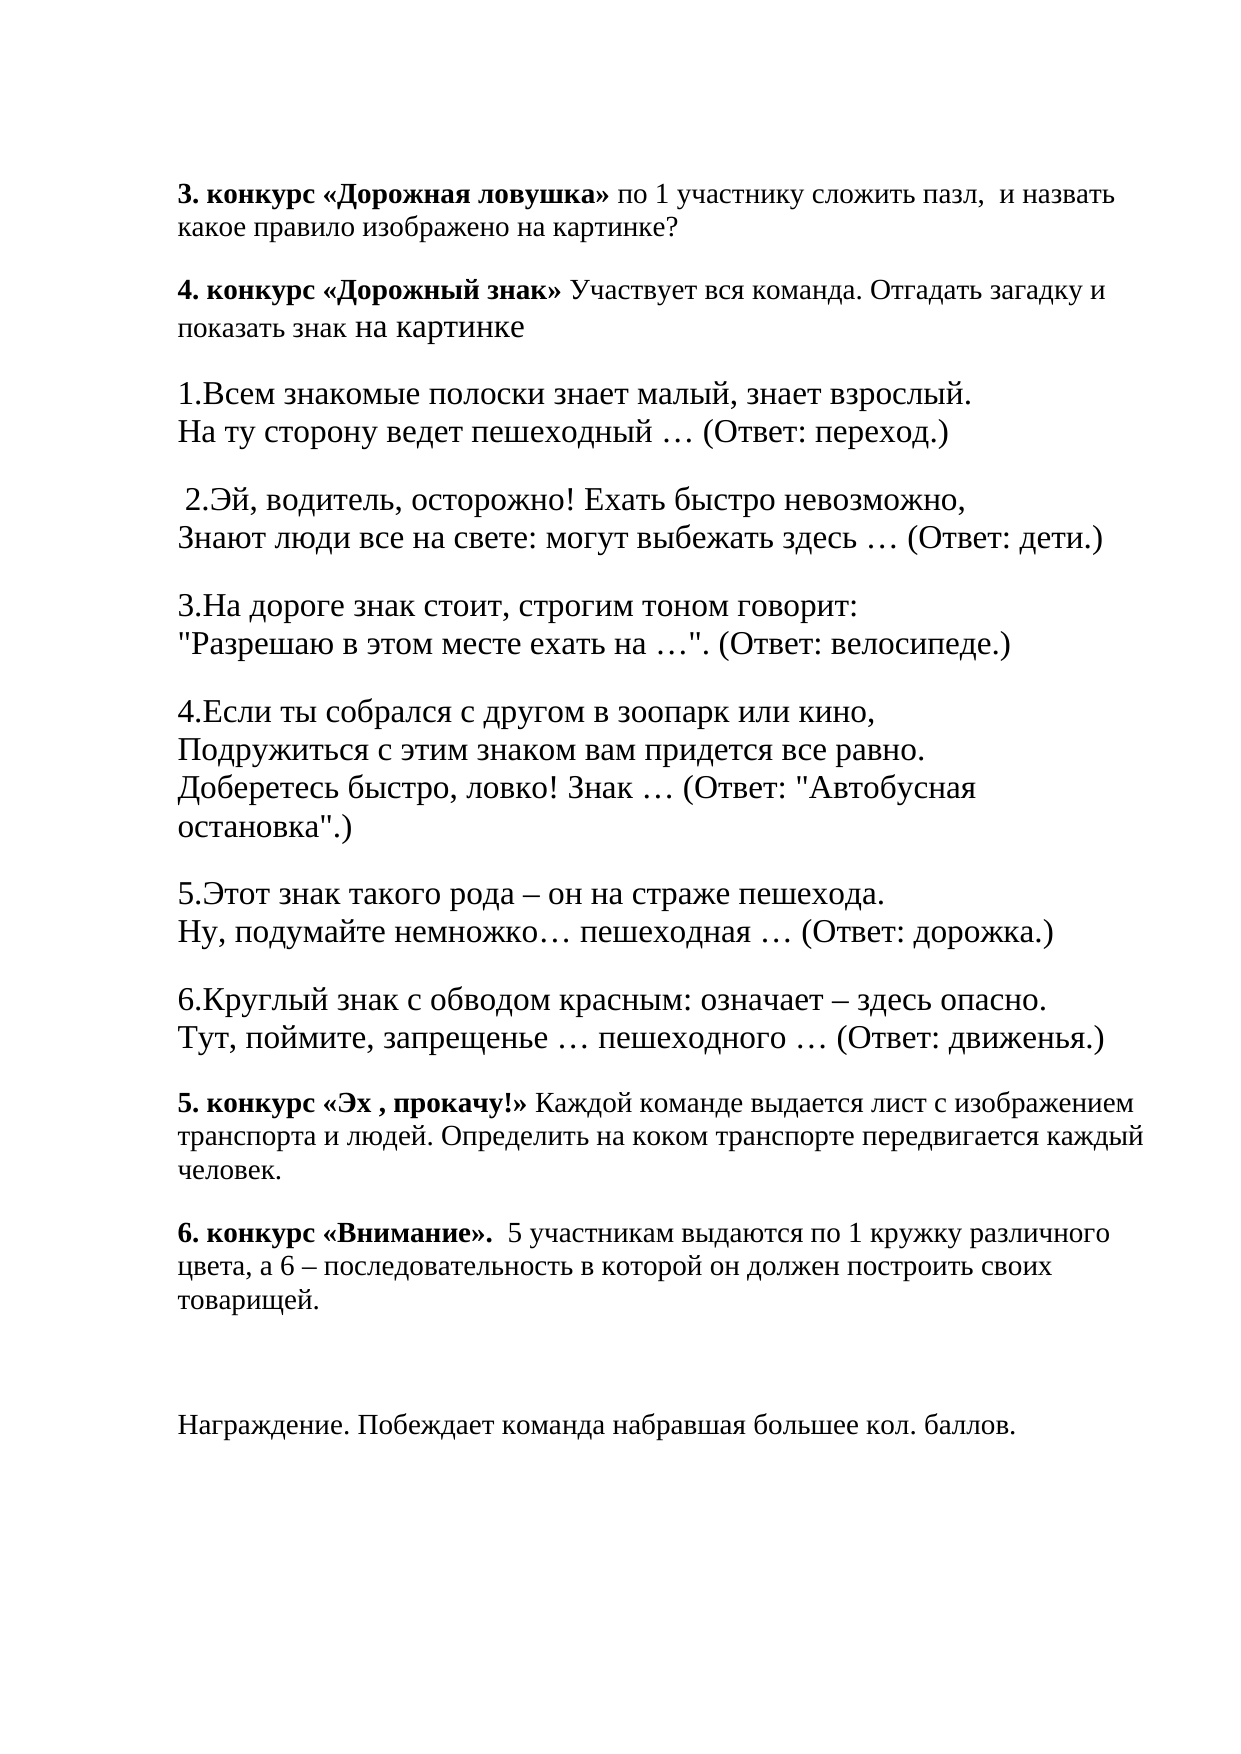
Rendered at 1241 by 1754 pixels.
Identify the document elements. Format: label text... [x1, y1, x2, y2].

text 1.Всем знакомые полоски знает малый, знает взрослый. На ту сторону ведет пешеходный … (Ответ: переход.) [177, 373, 1152, 450]
text 3. конкурс «Дорожная ловушка» по 1 участнику сложить пазл, и назвать какое правило изображено на картинке? [177, 176, 1152, 243]
text 4.Если ты собрался с другом в зоопарк или кино, Подружиться с этим знаком вам придется все равно. Доберетесь быстро, ловко! Знак … (Ответ: "Автобусная остановка".) [177, 691, 1152, 844]
text 2.Эй, водитель, осторожно! Ехать быстро невозможно, Знают люди все на свете: могут выбежать здесь … (Ответ: дети.) [177, 479, 1152, 556]
text 4. конкурс «Дорожный знак» Участвует вся команда. Отгадать загадку и показать знак на картинке [177, 272, 1152, 344]
text 6.Круглый знак с обводом красным: означает – здесь опасно. Тут, поймите, запрещенье … пешеходного … (Ответ: движенья.) [177, 979, 1152, 1056]
text Награждение. Побеждает команда набравшая большее кол. баллов. [177, 1407, 1152, 1441]
text 3.На дороге знак стоит, строгим тоном говорит: "Разрешаю в этом месте ехать на …". (Ответ: велосипеде.) [177, 585, 1152, 662]
text 5.Этот знак такого рода – он на страже пешехода. Ну, подумайте немножко… пешеходная … (Ответ: дорожка.) [177, 873, 1152, 950]
text 5. конкурс «Эх , прокачу!» Каждой команде выдается лист с изображением транспорта и людей. Определить на коком транспорте передвигается каждый человек. [177, 1085, 1152, 1186]
text 6. конкурс «Внимание». 5 участникам выдаются по 1 кружку различного цвета, а 6 – последовательность в которой он должен построить своих товарищей. [177, 1215, 1152, 1315]
